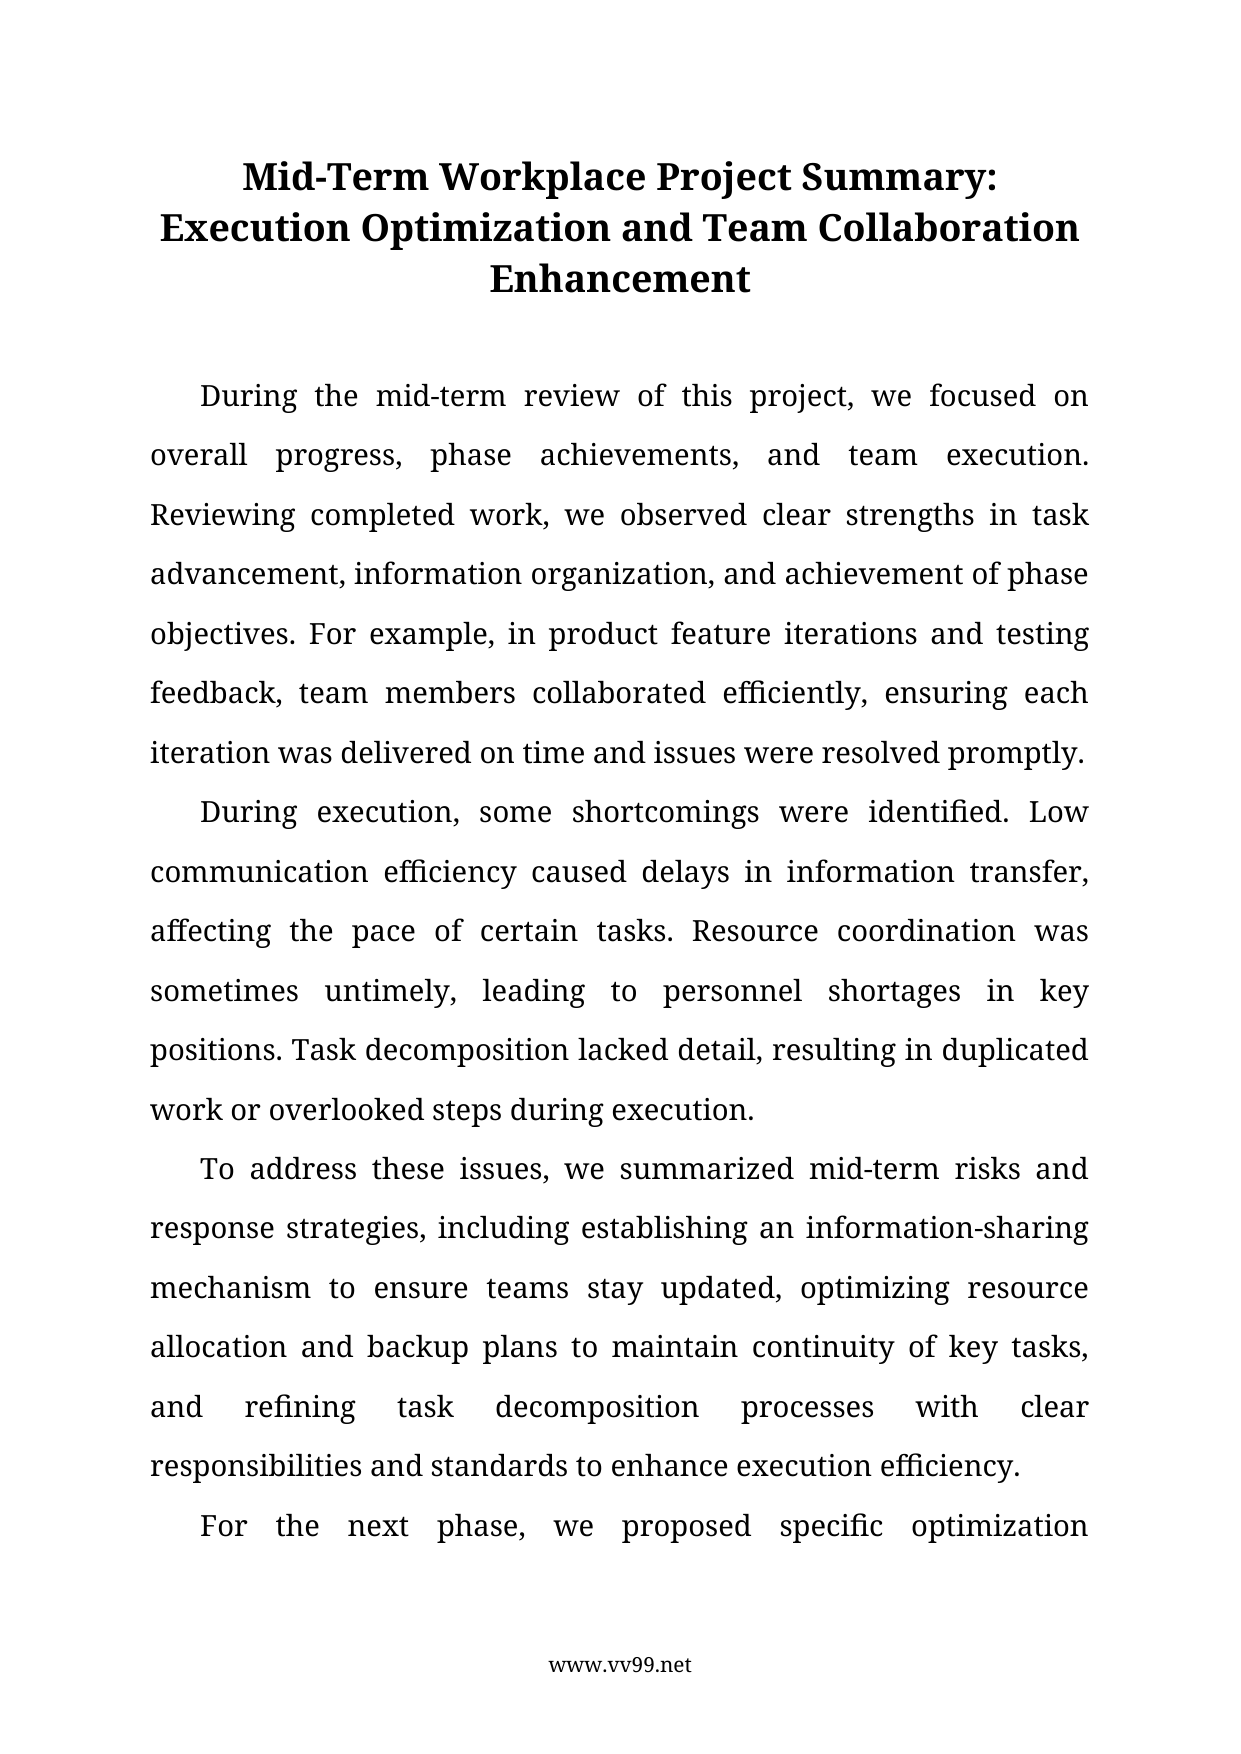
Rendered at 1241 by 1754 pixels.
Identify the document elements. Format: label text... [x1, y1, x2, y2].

text During the mid-term review of this project, we focused on overall progress, phase achievements, and team execution. Reviewing completed work, we observed clear strengths in task advancement, information organization, and achievement of phase objectives. For example, in product feature iterations and testing feedback, team members collaborated efficiently, ensuring each iteration was delivered on time and issues were resolved promptly. [150, 375, 1090, 772]
text To address these issues, we summarized mid-term risks and response strategies, including establishing an information-sharing mechanism to ensure teams stay updated, optimizing resource allocation and backup plans to maintain continuity of key tasks, and refining task decomposition processes with clear responsibilities and standards to enhance execution efficiency. [150, 1148, 1090, 1485]
subtitle Mid-Term Workplace Project Summary: Execution Optimization and Team Collaboration Enhancement [150, 150, 1090, 303]
text During execution, some shortcomings were identified. Low communication efficiency caused delays in information transfer, affecting the pace of certain tasks. Resource coordination was sometimes untimely, leading to personnel shortages in key positions. Task decomposition lacked detail, resulting in duplicated work or overlooked steps during execution. [150, 791, 1090, 1128]
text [150, 1505, 1090, 1545]
